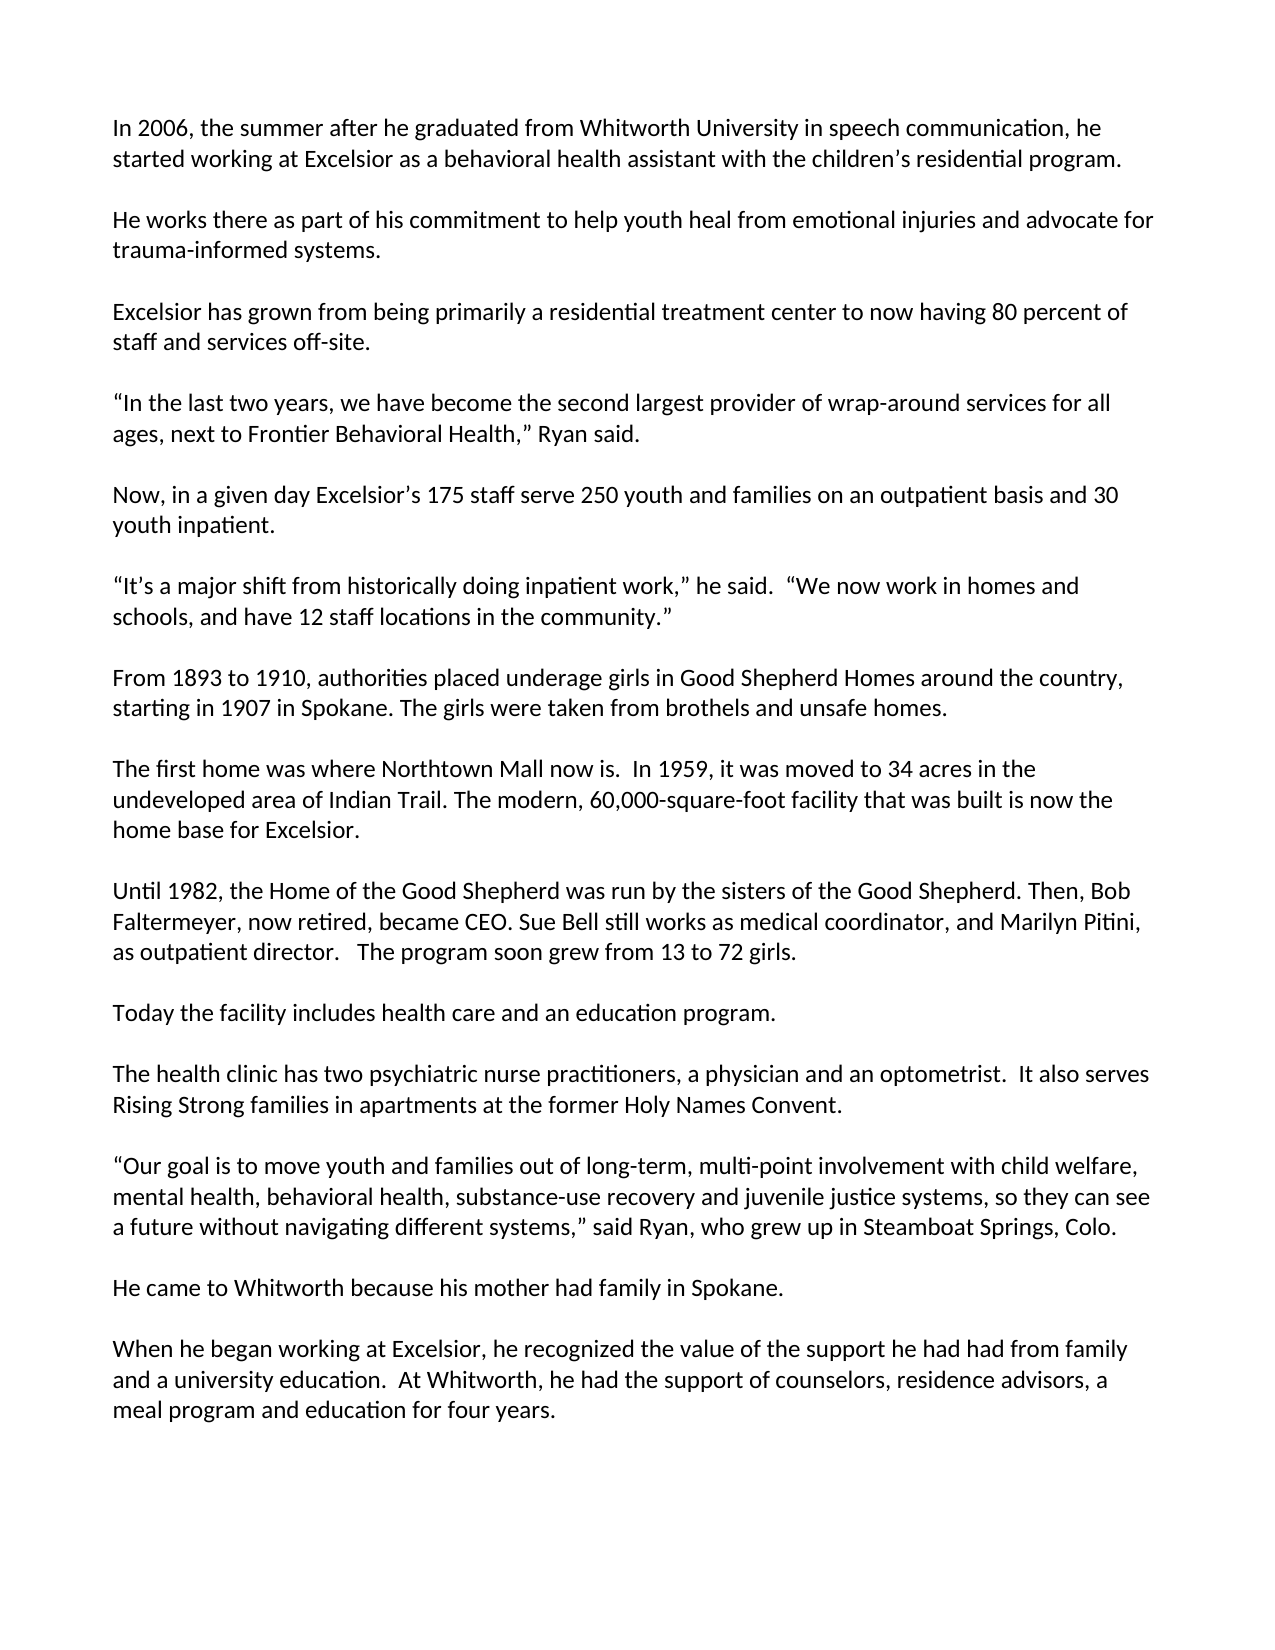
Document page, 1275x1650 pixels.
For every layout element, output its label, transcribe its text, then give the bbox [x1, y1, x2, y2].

text In 2006, the summer after he graduated from Whitworth University in speech communication, he started working at Excelsior as a behavioral health assistant with the children’s residential program. [112, 112, 1162, 173]
text From 1893 to 1910, authorities placed underage girls in Good Shepherd Homes around the country, starting in 1907 in Spokane. The girls were taken from brothels and unsafe homes. [112, 662, 1162, 723]
text The first home was where Northtown Mall now is. In 1959, it was moved to 34 acres in the undeveloped area of Indian Trail. The modern, 60,000-square-foot facility that was built is now the home base for Excelsior. [112, 753, 1162, 845]
text When he began working at Excelsior, he recognized the value of the support he had had from family and a university education. At Whitworth, he had the support of counselors, residence advisors, a meal program and education for four years. [112, 1333, 1162, 1425]
text Now, in a given day Excelsior’s 175 staff serve 250 youth and families on an outpatient basis and 30 youth inpatient. [112, 479, 1162, 540]
text “In the last two years, we have become the second largest provider of wrap-around services for all ages, next to Frontier Behavioral Health,” Ryan said. [112, 387, 1162, 448]
text He works there as part of his commitment to help youth heal from emotional injuries and advocate for trauma-informed systems. [112, 204, 1162, 265]
text Today the facility includes health care and an education program. [112, 998, 1162, 1028]
text Excelsior has grown from being primarily a residential treatment center to now having 80 percent of staff and services off-site. [112, 296, 1162, 357]
text “It’s a major shift from historically doing inpatient work,” he said. “We now work in homes and schools, and have 12 staff locations in the community.” [112, 570, 1162, 631]
text He came to Whitworth because his mother had family in Spokane. [112, 1272, 1162, 1303]
text “Our goal is to move youth and families out of long-term, multi-point involvement with child welfare, mental health, behavioral health, substance-use recovery and juvenile justice systems, so they can see a future without navigating different systems,” said Ryan, who grew up in Steamboat Springs, Colo. [112, 1150, 1162, 1242]
text Until 1982, the Home of the Good Shepherd was run by the sisters of the Good Shepherd. Then, Bob Faltermeyer, now retired, became CEO. Sue Bell still works as medical coordinator, and Marilyn Pitini, as outpatient director. The program soon grew from 13 to 72 girls. [112, 876, 1162, 967]
text The health clinic has two psychiatric nurse practitioners, a physician and an optometrist. It also serves Rising Strong families in apartments at the former Holy Names Convent. [112, 1059, 1162, 1120]
